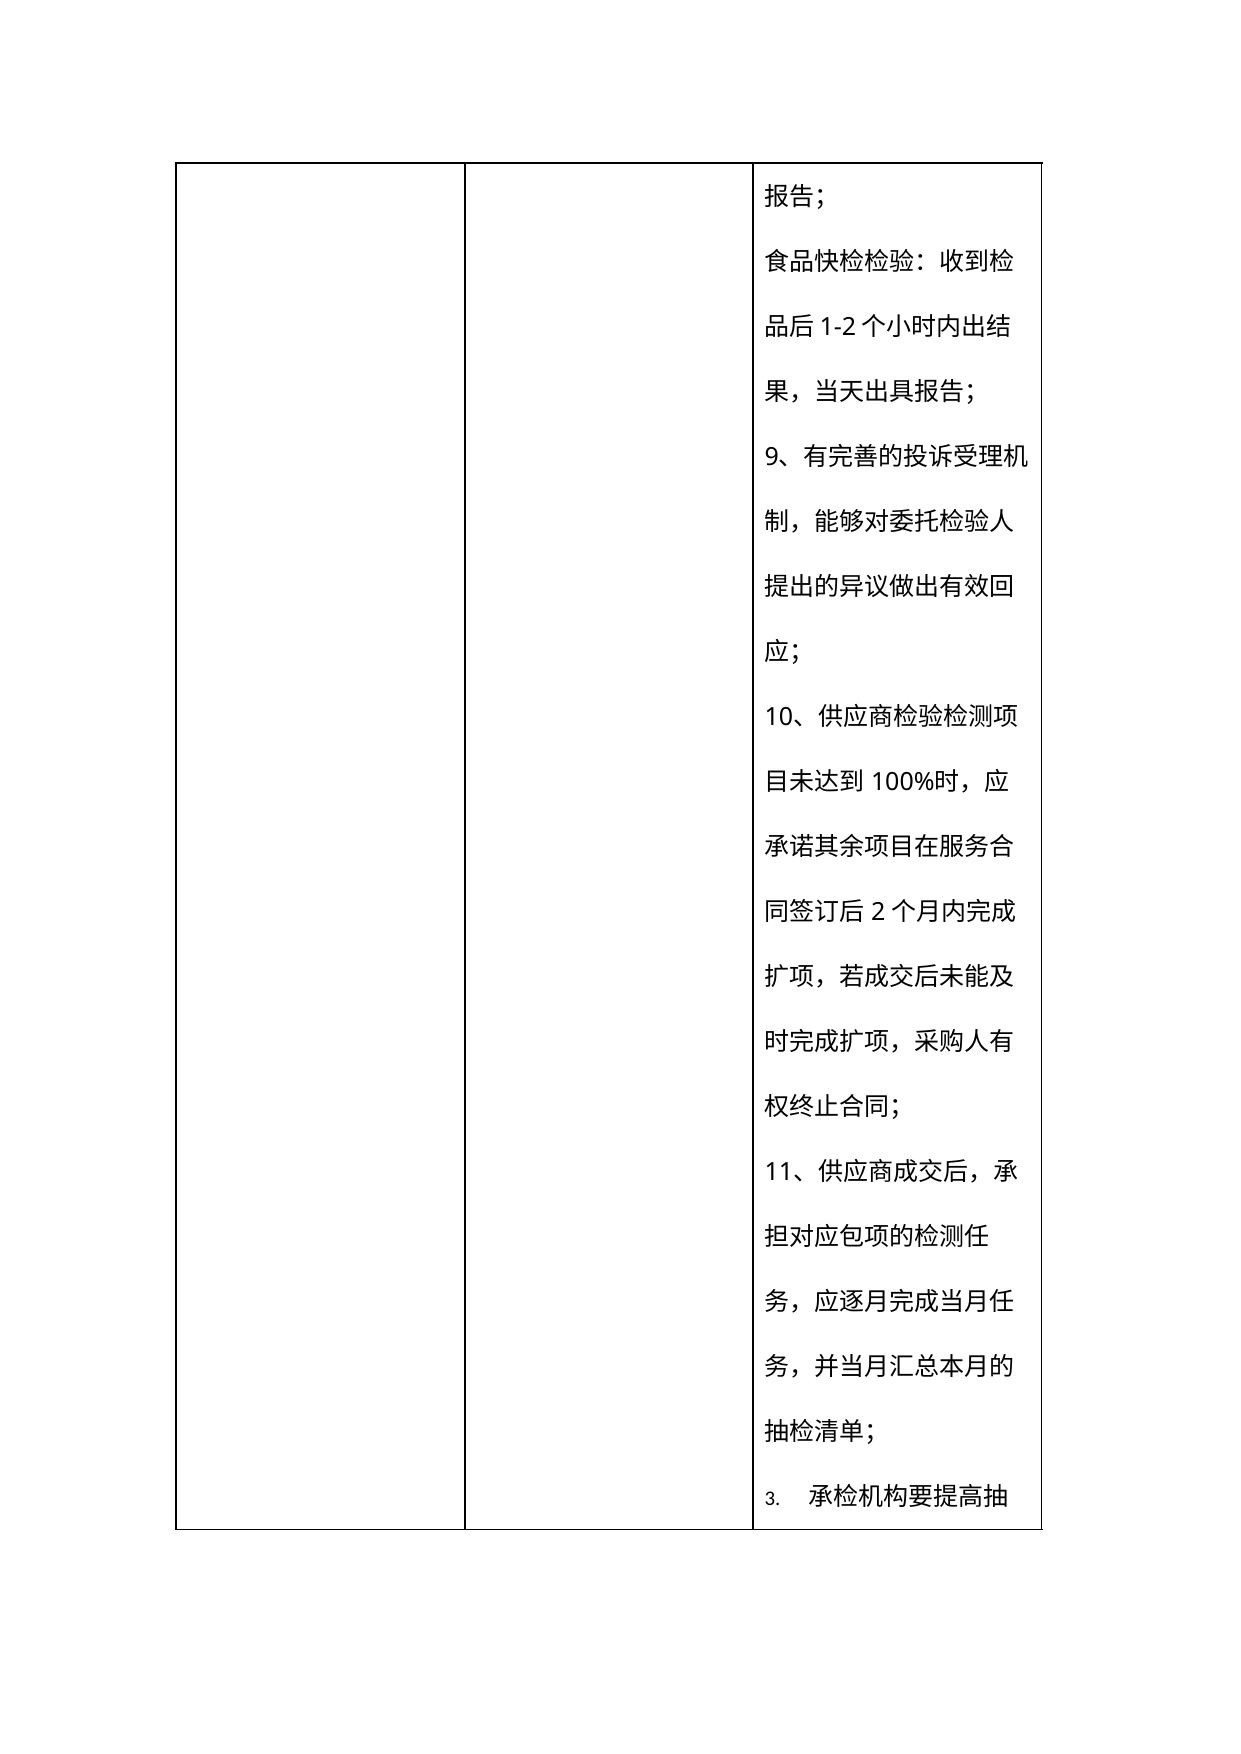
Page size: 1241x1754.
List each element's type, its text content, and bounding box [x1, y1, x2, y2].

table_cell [754, 164, 1041, 1528]
table_cell ★ [177, 164, 464, 1528]
table_cell 1 [466, 164, 752, 1528]
